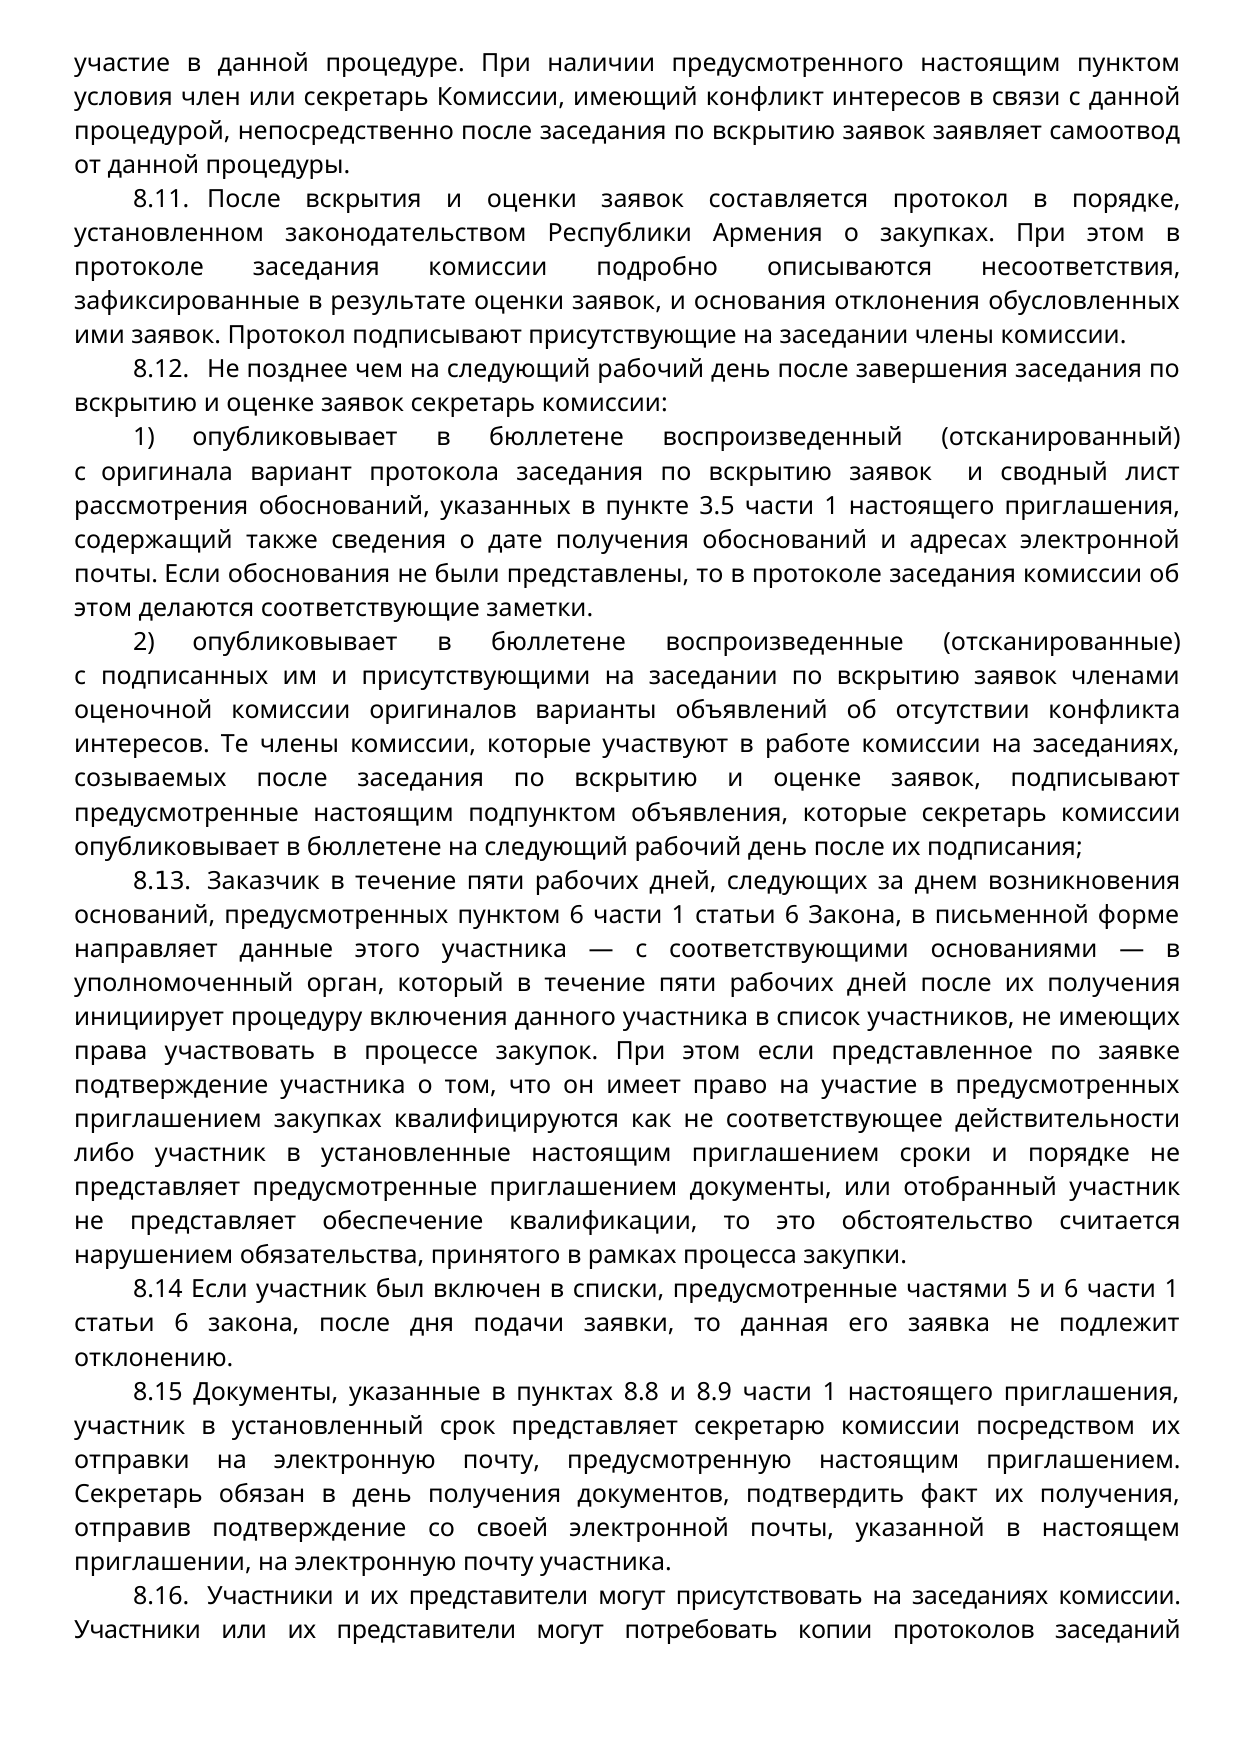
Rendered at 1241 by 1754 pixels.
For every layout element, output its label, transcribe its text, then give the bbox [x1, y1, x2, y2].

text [74, 44, 1181, 181]
text 8.11. После вскрытия и оценки заявок составляется протокол в порядке, установленном законодательством Республики Армения о закупках. При этом в протоколе заседания комиссии подробно описываются несоответствия, зафиксированные в результате оценки заявок, и основания отклонения обусловленных ими заявок. Протокол подписывают присутствующие на заседании члены комиссии. [74, 181, 1181, 351]
text 8.15 Документы, указанные в пунктах 8.8 и 8.9 части 1 настоящего приглашения, участник в установленный срок представляет секретарю комиссии посредством их отправки на электронную почту, предусмотренную настоящим приглашением. Секретарь обязан в день получения документов, подтвердить факт их получения, отправив подтверждение со своей электронной почты, указанной в настоящем приглашении, на электронную почту участника. [74, 1373, 1181, 1578]
text 8.12. Не позднее чем на следующий рабочий день после завершения заседания по вскрытию и оценке заявок секретарь комиссии: [74, 351, 1181, 419]
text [74, 1578, 1181, 1646]
text 8.13. Заказчик в течение пяти рабочих дней, следующих за днем возникновения оснований, предусмотренных пунктом 6 части 1 статьи 6 Закона, в письменной форме направляет данные этого участника — с соответствующими основаниями — в уполномоченный орган, который в течение пяти рабочих дней после их получения инициирует процедуру включения данного участника в список участников, не имеющих права участвовать в процессе закупок. При этом если представленное по заявке подтверждение участника о том, что он имеет право на участие в предусмотренных приглашением закупках квалифицируются как не соответствующее действительности либо участник в установленные настоящим приглашением сроки и порядке не представляет предусмотренные приглашением документы, или отобранный участник не представляет обеспечение квалификации, то это обстоятельство считается нарушением обязательства, принятого в рамках процесса закупки. [74, 862, 1181, 1271]
text 2) опубликовывает в бюллетене воспроизведенные (отсканированные) с подписанных им и присутствующими на заседании по вскрытию заявок членами оценочной комиссии оригиналов варианты объявлений об отсутствии конфликта интересов. Те члены комиссии, которые участвуют в работе комиссии на заседаниях, созываемых после заседания по вскрытию и оценке заявок, подписывают предусмотренные настоящим подпунктом объявления, которые секретарь комиссии опубликовывает в бюллетене на следующий рабочий день после их подписания; [74, 624, 1181, 862]
text 8.14 Если участник был включен в списки, предусмотренные частями 5 и 6 части 1 статьи 6 закона, после дня подачи заявки, то данная его заявка не подлежит отклонению. [74, 1271, 1181, 1373]
text 1) опубликовывает в бюллетене воспроизведенный (отсканированный) с оригинала вариант протокола заседания по вскрытию заявок и сводный лист рассмотрения обоснований, указанных в пункте 3.5 части 1 настоящего приглашения, содержащий также сведения о дате получения обоснований и адресах электронной почты. Если обоснования не были представлены, то в протоколе заседания комиссии об этом делаются соответствующие заметки. [74, 419, 1181, 624]
